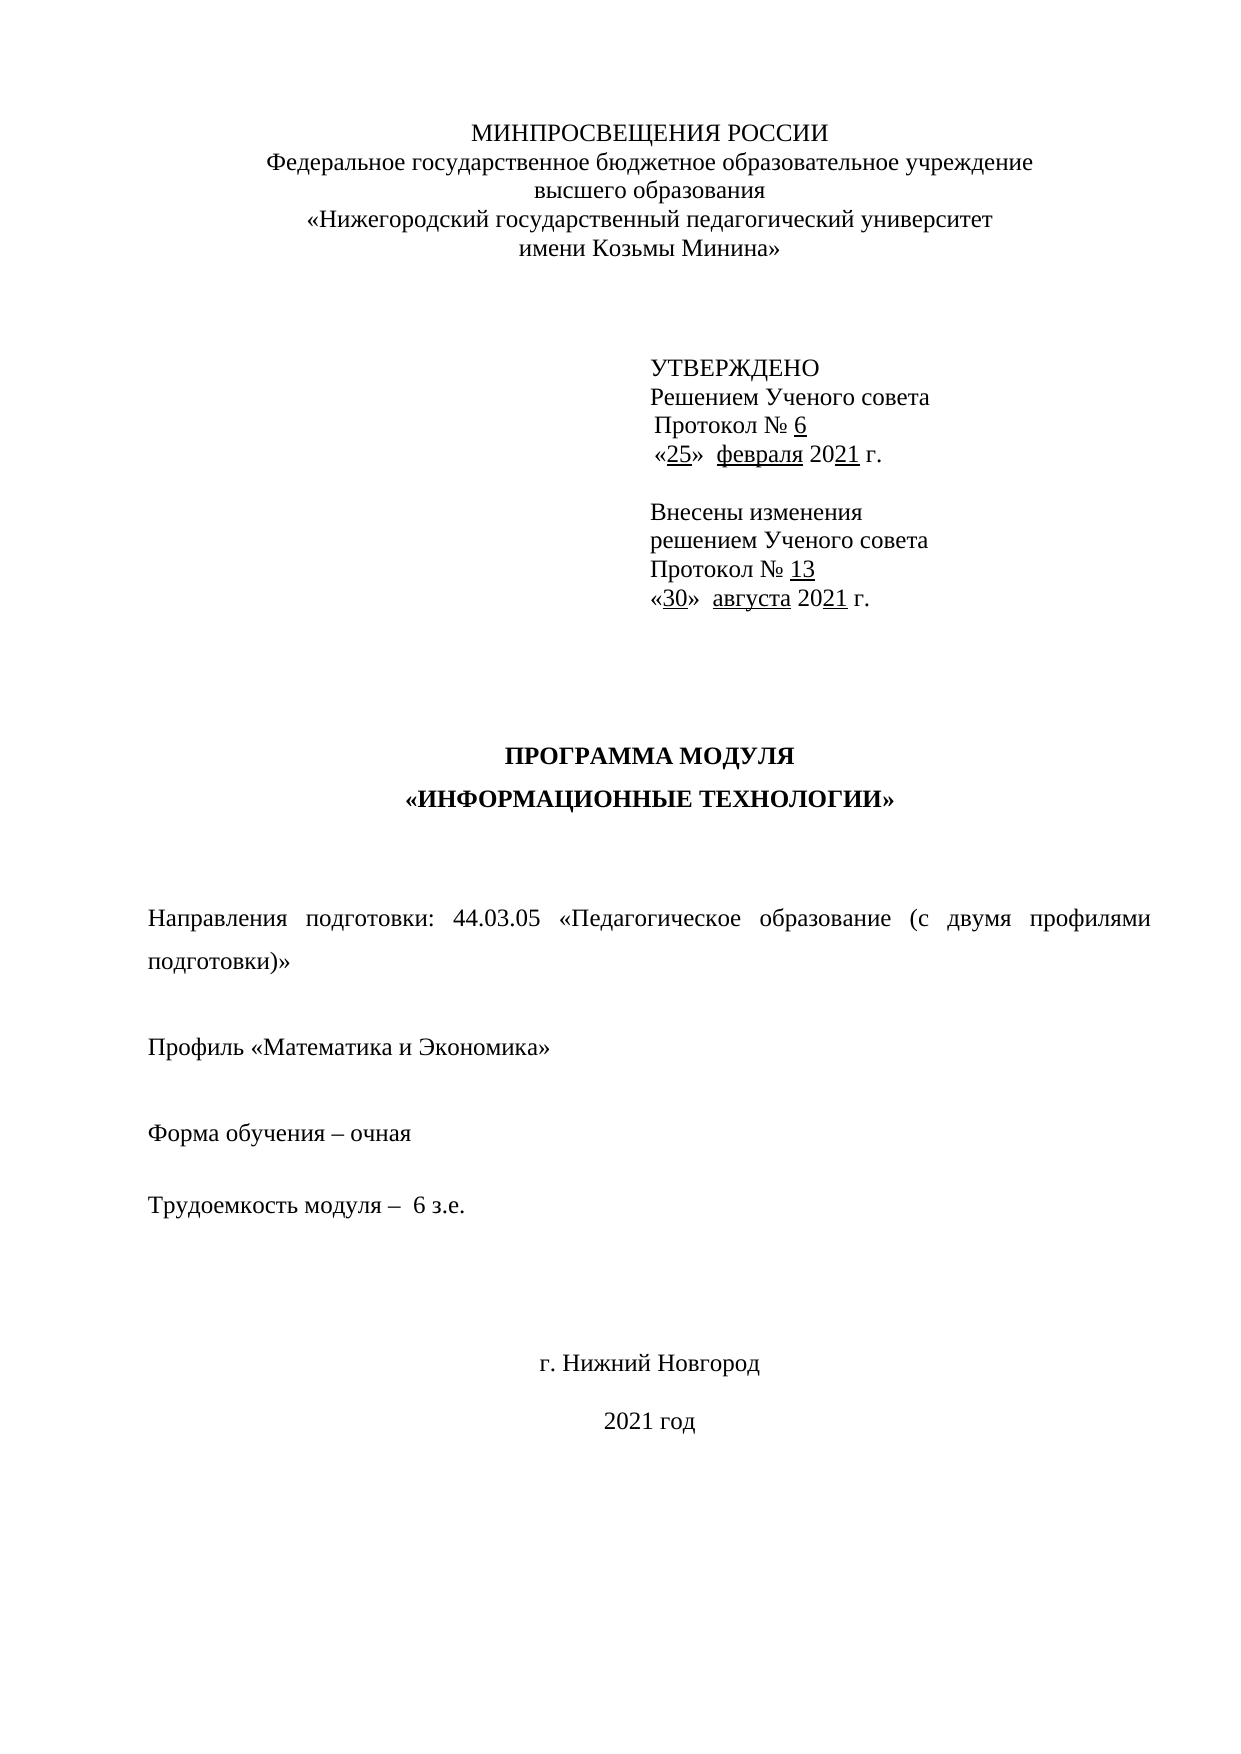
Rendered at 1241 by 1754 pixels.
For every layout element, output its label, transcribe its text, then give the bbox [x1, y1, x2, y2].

text решением Ученого совета [650, 525, 1152, 554]
text высшего образования [148, 176, 1152, 204]
text Решением Ученого совета [650, 382, 1152, 410]
text Внесены изменения [650, 497, 1152, 525]
text Трудоемкость модуля – 6 з.е. [148, 1190, 1152, 1219]
text Протокол № 13 [502, 554, 1152, 583]
text «25» февраля 2021 г. [148, 439, 1152, 468]
text «30» августа 2021 г. [502, 583, 1152, 612]
text МИНПРОСВЕЩЕНИЯ РОССИИ [148, 118, 1152, 147]
text «Информационные технологии» [148, 784, 1152, 813]
text Федеральное государственное бюджетное образовательное учреждение [148, 147, 1152, 176]
text Направления подготовки: 44.03.05 «Педагогическое образование (с двумя профилями подготовки)» [148, 903, 1152, 974]
text имени Козьмы Минина» [148, 233, 1152, 262]
text Протокол № 6 [148, 410, 1152, 439]
text г. Нижний Новгород [148, 1348, 1152, 1377]
text УТВЕРЖДЕНО [650, 353, 1152, 382]
text 2021 год [148, 1406, 1152, 1434]
text Профиль «Математика и Экономика» [148, 1032, 1152, 1061]
text программа модуля [148, 741, 1152, 770]
text «Нижегородский государственный педагогический университет [148, 204, 1152, 233]
text Форма обучения – очная [148, 1118, 1152, 1147]
